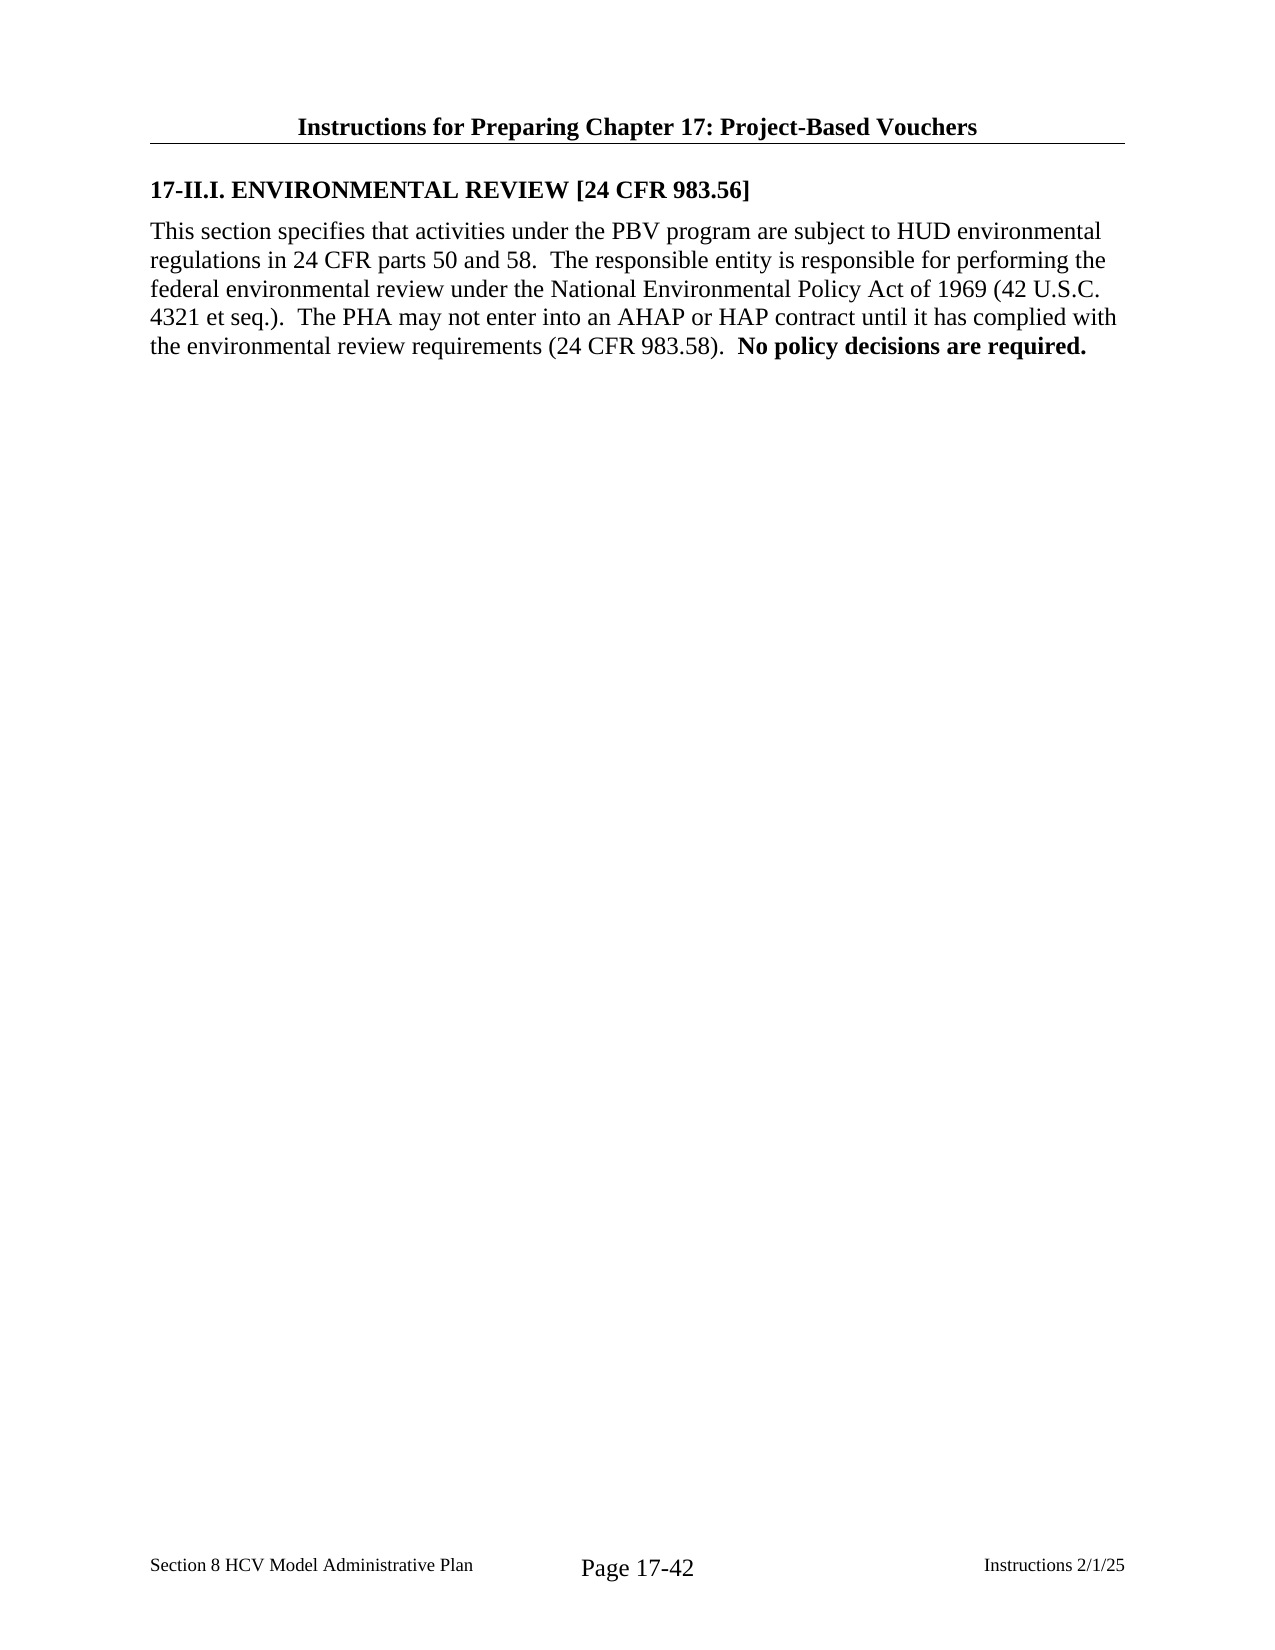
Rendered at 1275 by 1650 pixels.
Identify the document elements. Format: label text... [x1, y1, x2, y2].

text 17-II.I. ENVIRONMENTAL REVIEW [24 CFR 983.56] [150, 175, 1125, 204]
text This section specifies that activities under the PBV program are subject to HUD environmental regulations in 24 CFR parts 50 and 58. The responsible entity is responsible for performing the federal environmental review under the National Environmental Policy Act of 1969 (42 U.S.C. 4321 et seq.). The PHA may not enter into an AHAP or HAP contract until it has complied with the environmental review requirements (24 CFR 983.58). No policy decisions are required. [150, 216, 1125, 360]
